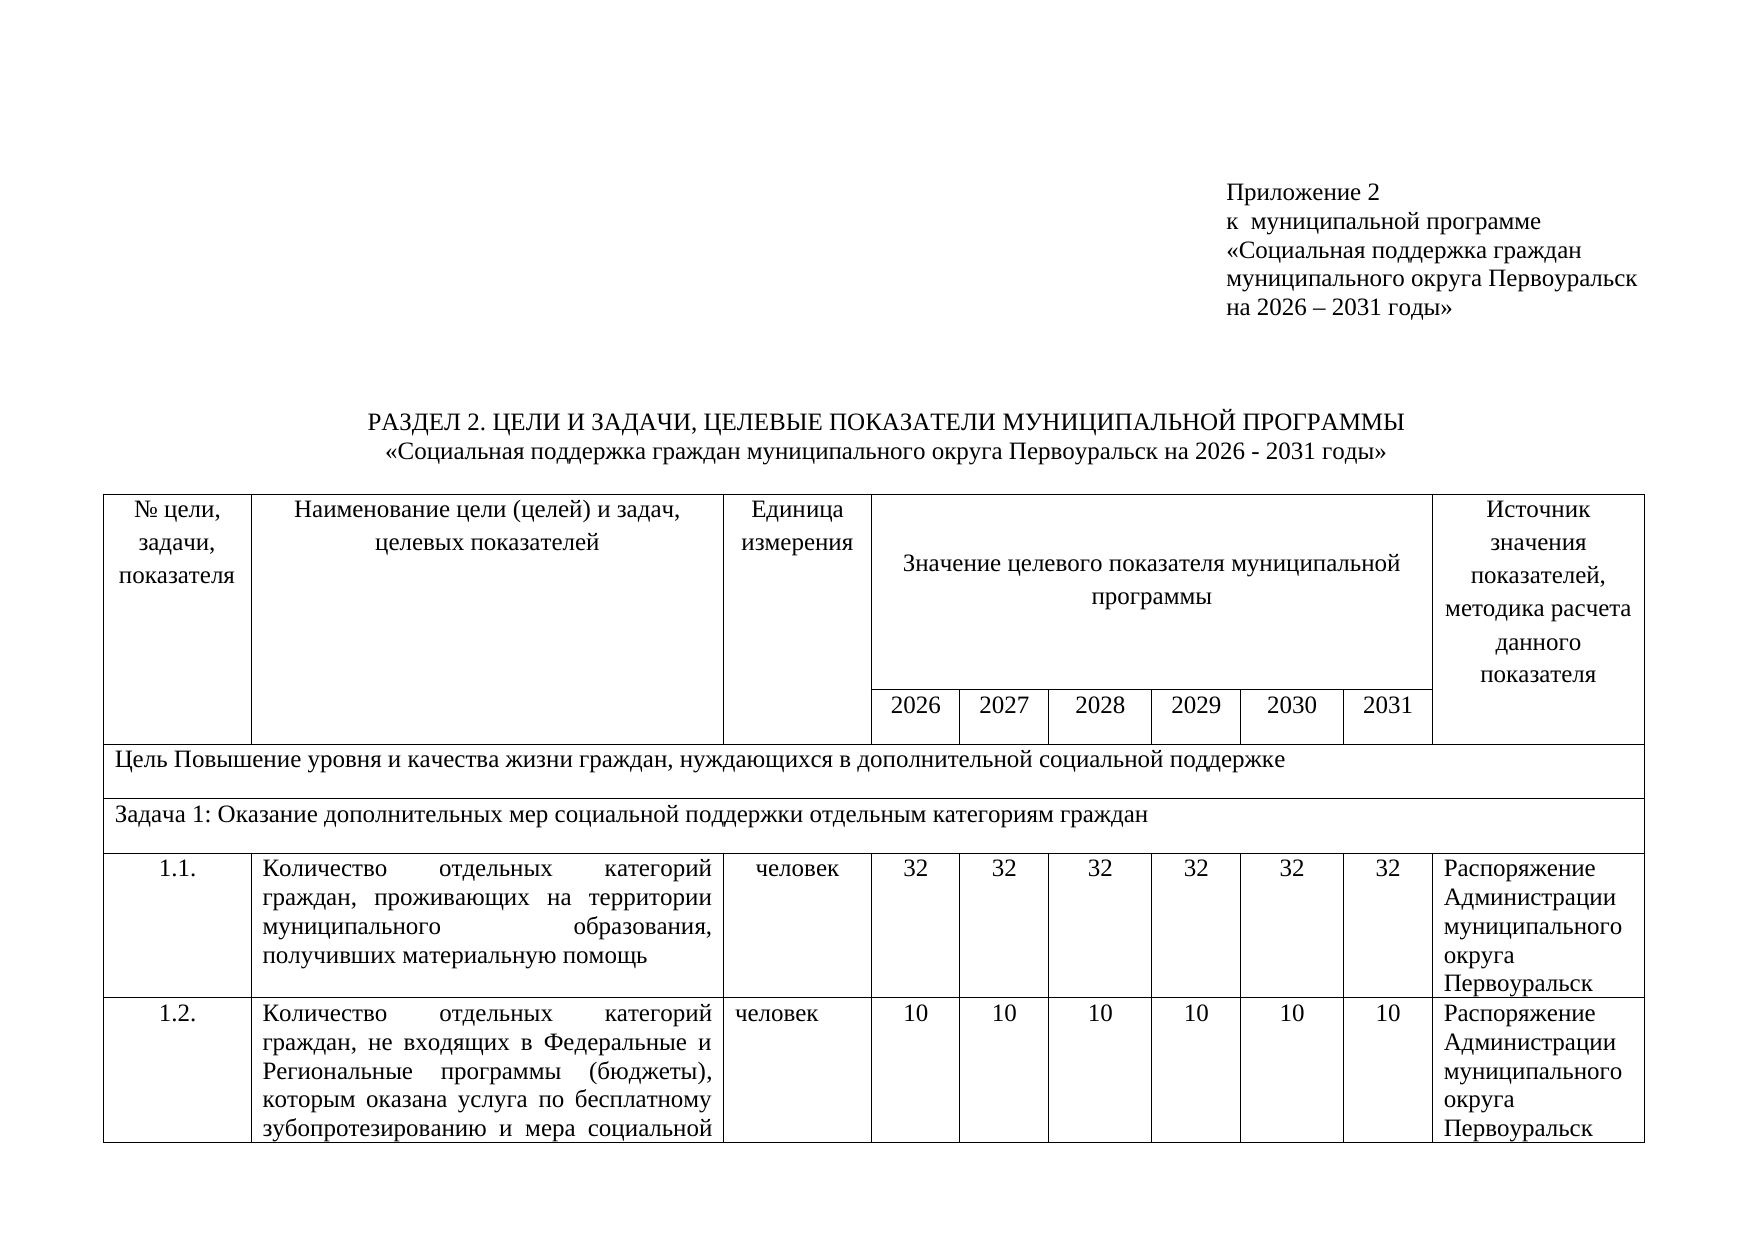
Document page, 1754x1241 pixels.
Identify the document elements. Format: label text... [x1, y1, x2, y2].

table_cell Распоряжение Администрации муниципального округа Первоуральск [1433, 998, 1644, 1142]
text «Социальная поддержка граждан муниципального округа Первоуральск на 2026 – 2031 годы» [1226, 235, 1654, 321]
table_cell Цель Повышение уровня и качества жизни граждан, нуждающихся в дополнительной социальной поддержке [104, 745, 1644, 798]
table_cell 2026 [872, 690, 959, 743]
table_header Значение целевого показателя муниципальной программы [872, 495, 1432, 689]
table_cell Распоряжение Администрации муниципального округа Первоуральск [1433, 854, 1644, 997]
table_cell человек [724, 998, 871, 1142]
table_cell 32 [1241, 854, 1343, 997]
table_cell 1.1. [104, 854, 251, 997]
table_cell человек [724, 854, 871, 997]
text Приложение 2 [1152, 177, 1654, 206]
table_cell 2029 [1152, 690, 1240, 743]
table_cell 10 [1152, 998, 1240, 1142]
text к муниципальной программе [1170, 206, 1654, 235]
table_cell 32 [1049, 854, 1151, 997]
table_header Источник значения показателей, методика расчета данного показателя [1433, 495, 1644, 743]
table_cell 10 [1241, 998, 1343, 1142]
table_header Единица измерения [724, 495, 871, 743]
table_cell 1.2. [104, 998, 251, 1142]
table_cell 10 [1049, 998, 1151, 1142]
table_cell 32 [872, 854, 959, 997]
table_cell 32 [1152, 854, 1240, 997]
table_cell 10 [1344, 998, 1432, 1142]
text РАЗДЕЛ 2. ЦЕЛИ И ЗАДАЧИ, ЦЕЛЕВЫЕ ПОКАЗАТЕЛИ МУНИЦИПАЛЬНОЙ ПРОГРАММЫ [118, 407, 1654, 436]
table_cell 32 [1344, 854, 1432, 997]
table_cell 10 [872, 998, 959, 1142]
table_cell 2027 [960, 690, 1048, 743]
table_cell 32 [960, 854, 1048, 997]
table_cell 2031 [1344, 690, 1432, 743]
table_cell 2030 [1241, 690, 1343, 743]
table_cell 10 [960, 998, 1048, 1142]
table_header № цели, задачи, показателя [104, 495, 251, 743]
table_cell Количество отдельных категорий граждан, проживающих на территории муниципального образования, получивших материальную помощь [252, 854, 723, 997]
table_cell Задача 1: Оказание дополнительных мер социальной поддержки отдельным категориям граждан [104, 799, 1644, 852]
table_header Наименование цели (целей) и задач, целевых показателей [252, 495, 723, 743]
text «Социальная поддержка граждан муниципального округа Первоуральск на 2026 - 2031 годы» [118, 436, 1654, 465]
table_cell 2028 [1049, 690, 1151, 743]
table_cell Количество отдельных категорий граждан, не входящих в Федеральные и Региональные программы (бюджеты), которым оказана услуга по бесплатному зубопротезированию и мера социальной поддержки в виде компенсации расходов на стоматологическое лечение [252, 998, 723, 1142]
